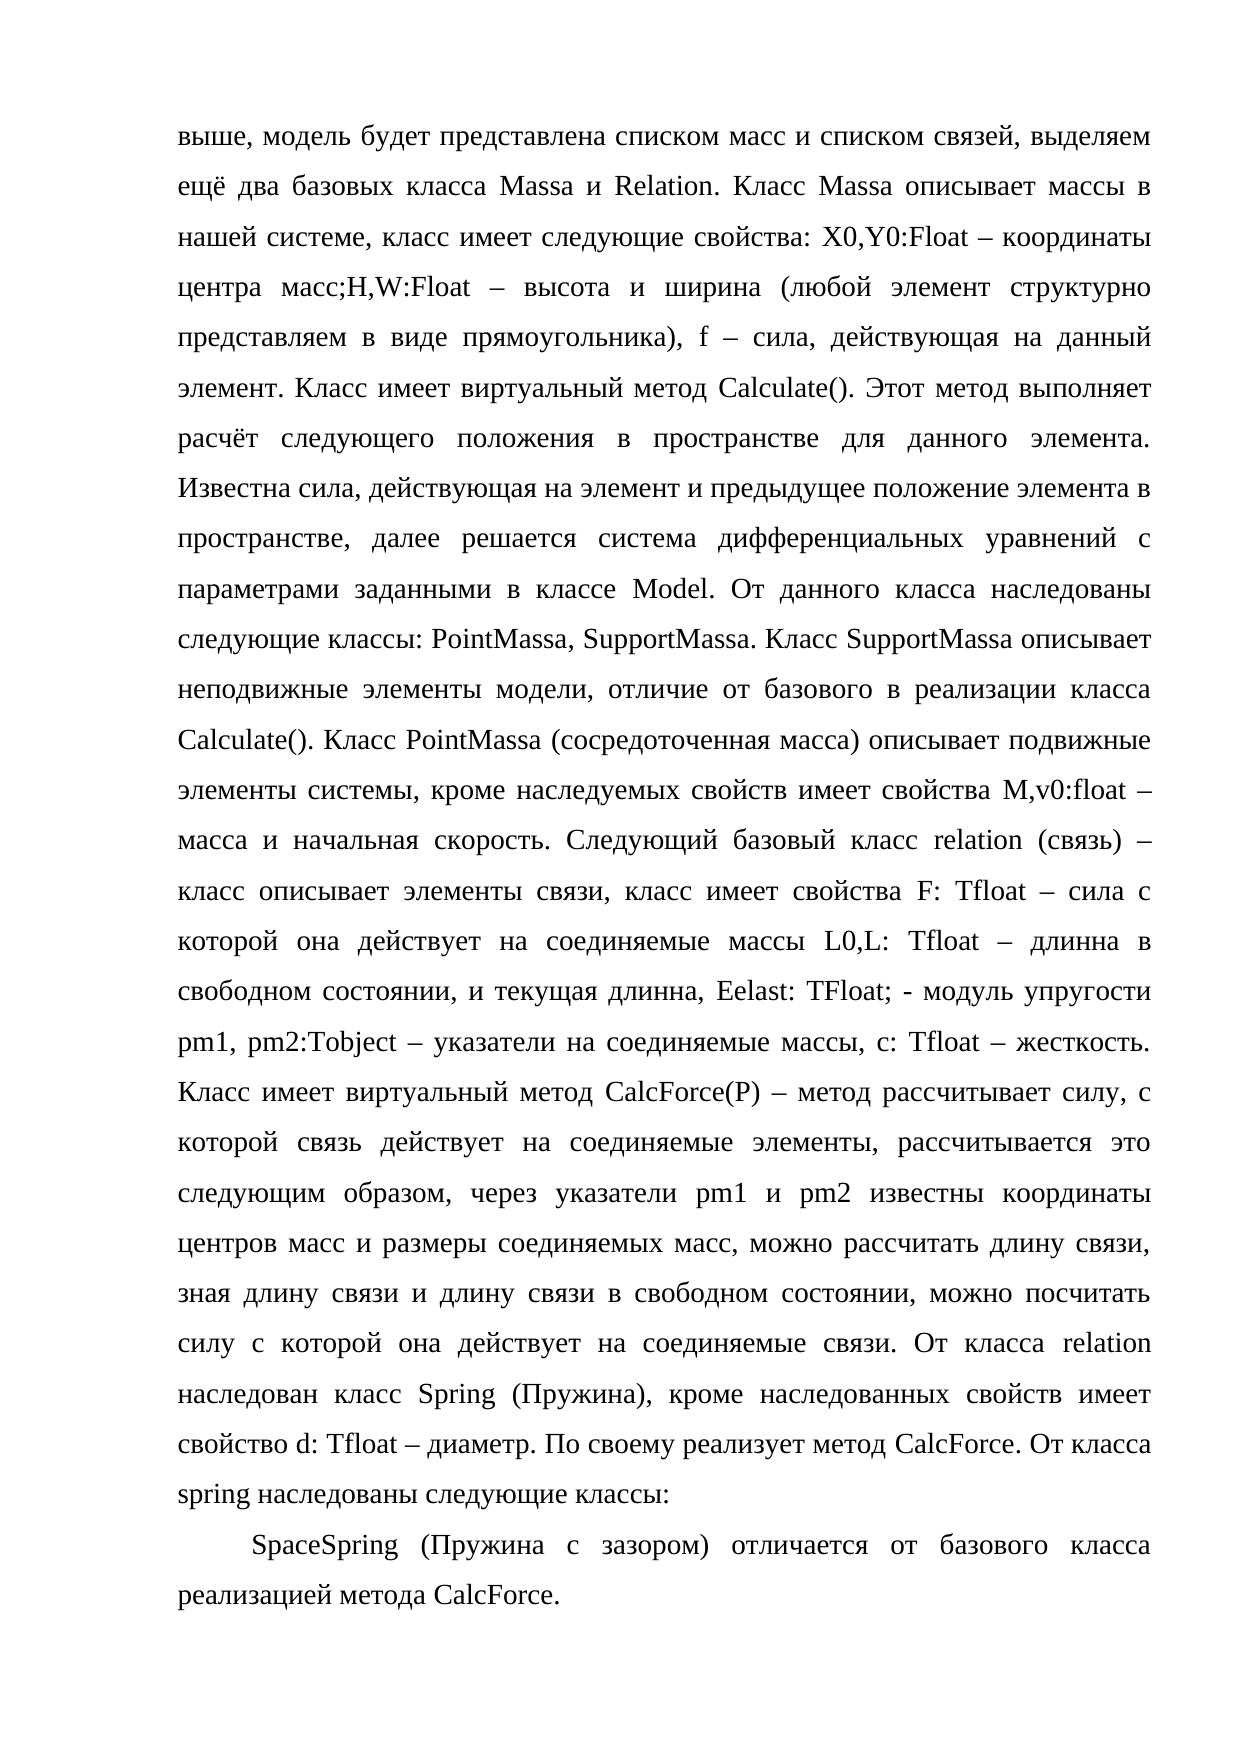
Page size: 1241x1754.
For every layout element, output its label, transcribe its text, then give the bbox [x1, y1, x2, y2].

text SpaceSpring (Пружина с зазором) отличается от базового класса реализацией метода CalcForce. [177, 1527, 1152, 1611]
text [177, 118, 1152, 1510]
